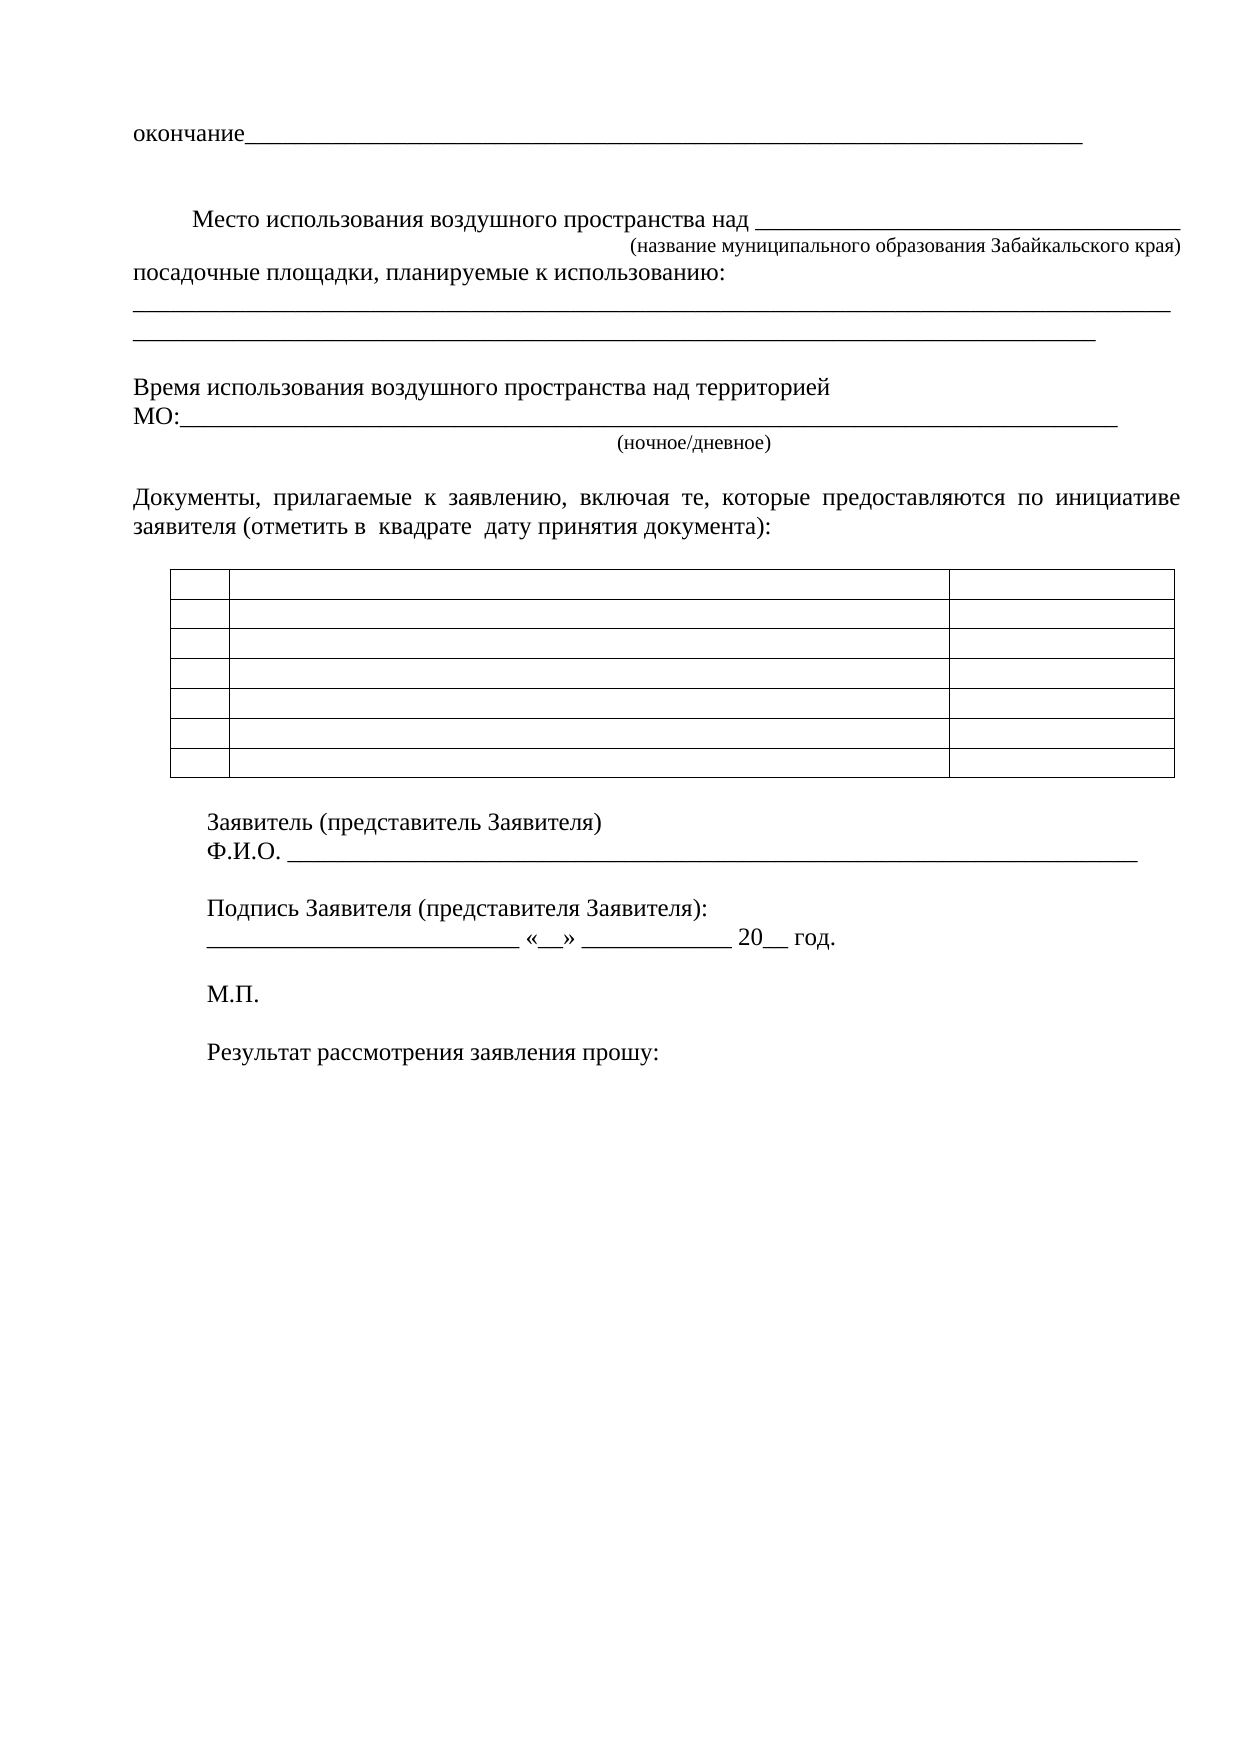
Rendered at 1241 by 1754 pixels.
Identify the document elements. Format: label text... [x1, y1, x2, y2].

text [133, 118, 1181, 147]
text Результат рассмотрения заявления прошу: [133, 1037, 1181, 1066]
text Время использования воздушного пространства над территорией МО:___________________________________________________________________________ [133, 372, 1181, 430]
table_cell 2 [171, 600, 229, 628]
table_cell 6 [171, 719, 229, 747]
table_cell [950, 749, 1174, 777]
table_cell [230, 629, 949, 658]
table_cell [950, 719, 1174, 747]
table_cell 4 [171, 659, 229, 688]
text Место использования воздушного пространства над __________________________________ [133, 204, 1181, 233]
text Ф.И.О. ____________________________________________________________________ [133, 836, 1181, 864]
table_header [230, 570, 949, 598]
table_header 1 [171, 570, 229, 598]
text (ночное/дневное) [133, 430, 1181, 454]
text М.П. [133, 979, 1181, 1008]
table_cell [950, 600, 1174, 628]
table_cell [950, 689, 1174, 718]
table_cell 3 [171, 629, 229, 658]
table_cell [230, 600, 949, 628]
table_cell [950, 659, 1174, 688]
text _________________________ «__» ____________ 20__ год. [133, 922, 1181, 951]
table_cell 5 [171, 689, 229, 718]
table_cell [230, 689, 949, 718]
text Подпись Заявителя (представителя Заявителя): [133, 893, 1181, 922]
table_cell [230, 659, 949, 688]
text посадочные площадки, планируемые к использованию: ________________________________________________________________________________________________________________________________________________________________ [133, 257, 1181, 343]
table_cell [230, 719, 949, 747]
table_header [950, 570, 1174, 598]
text Заявитель (представитель Заявителя) [133, 807, 1181, 836]
table_cell [230, 749, 949, 777]
text (название муниципального образования Забайкальского края) [133, 233, 1181, 257]
table_cell 7 [171, 749, 229, 777]
table_cell [950, 629, 1174, 658]
text Документы, прилагаемые к заявлению, включая те, которые предоставляются по инициативе заявителя (отметить в квадрате дату принятия документа): [133, 482, 1181, 540]
